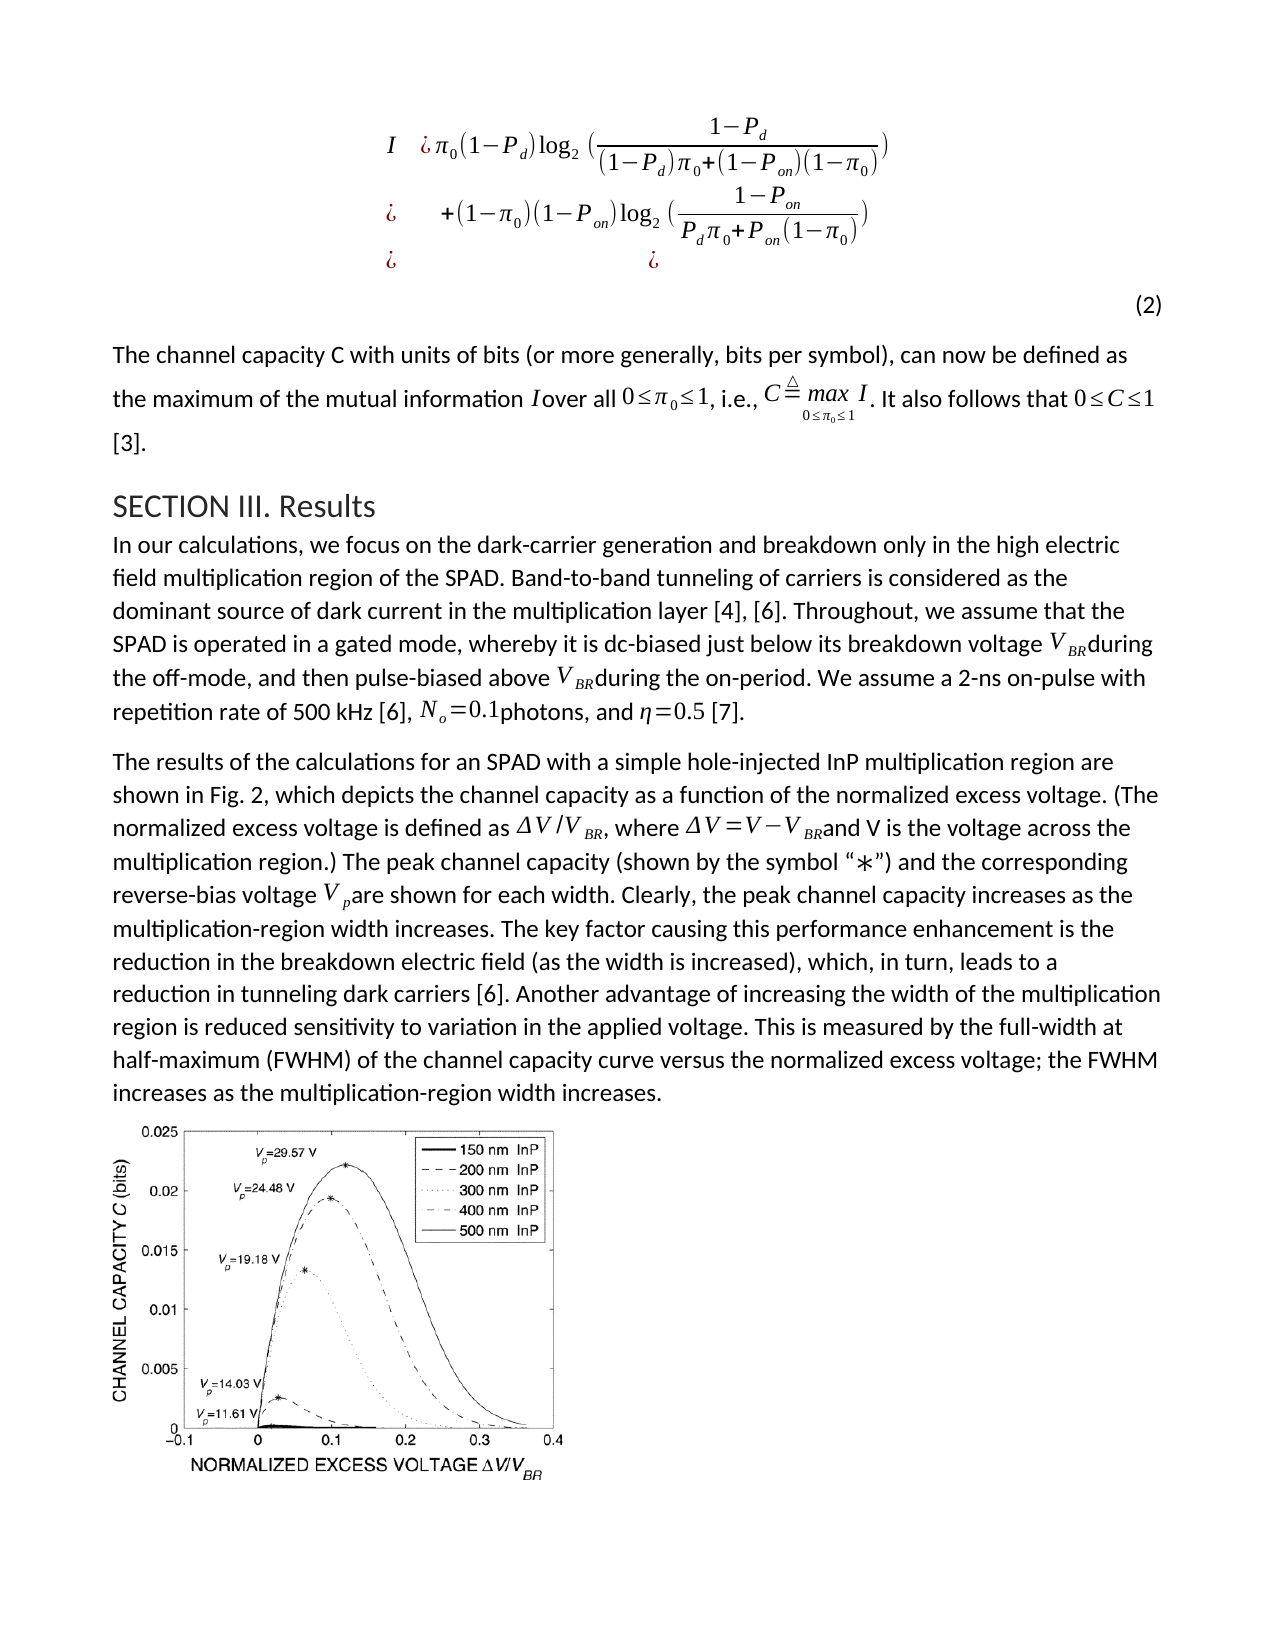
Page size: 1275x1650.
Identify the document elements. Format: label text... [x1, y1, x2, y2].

text In our calculations, we focus on the dark-carrier generation and breakdown only in the high electric field multiplication region of the SPAD. Band-to-band tunneling of carriers is considered as the dominant source of dark current in the multiplication layer [4], [6]. Throughout, we assume that the SPAD is operated in a gated mode, whereby it is dc-biased just below its breakdown voltage during the off-mode, and then pulse-biased above during the on-period. We assume a 2-ns on-pulse with repetition rate of 500 kHz [6], photons, and [7]. [112, 529, 1162, 727]
subtitle SECTION III. Results [112, 485, 1162, 526]
text (2) [112, 289, 1162, 320]
text The results of the calculations for an SPAD with a simple hole-injected InP multiplication region are shown in Fig. 2, which depicts the channel capacity as a function of the normalized excess voltage. (The normalized excess voltage is defined as , where and V is the voltage across the multiplication region.) The peak channel capacity (shown by the symbol “∗”) and the corresponding reverse-bias voltage are shown for each width. Clearly, the peak channel capacity increases as the multiplication-region width increases. The key factor causing this performance enhancement is the reduction in the breakdown electric field (as the width is increased), which, in turn, leads to a reduction in tunneling dark carriers [6]. Another advantage of increasing the width of the multiplication region is reduced sensitivity to variation in the applied voltage. This is measured by the full-width at half-maximum (FWHM) of the channel capacity curve versus the normalized excess voltage; the FWHM increases as the multiplication-region width increases. [112, 746, 1162, 1108]
picture [112, 1126, 563, 1480]
text The channel capacity C with units of bits (or more generally, bits per symbol), can now be defined as the maximum of the mutual information over all , i.e., . It also follows that [3]. [112, 339, 1162, 458]
